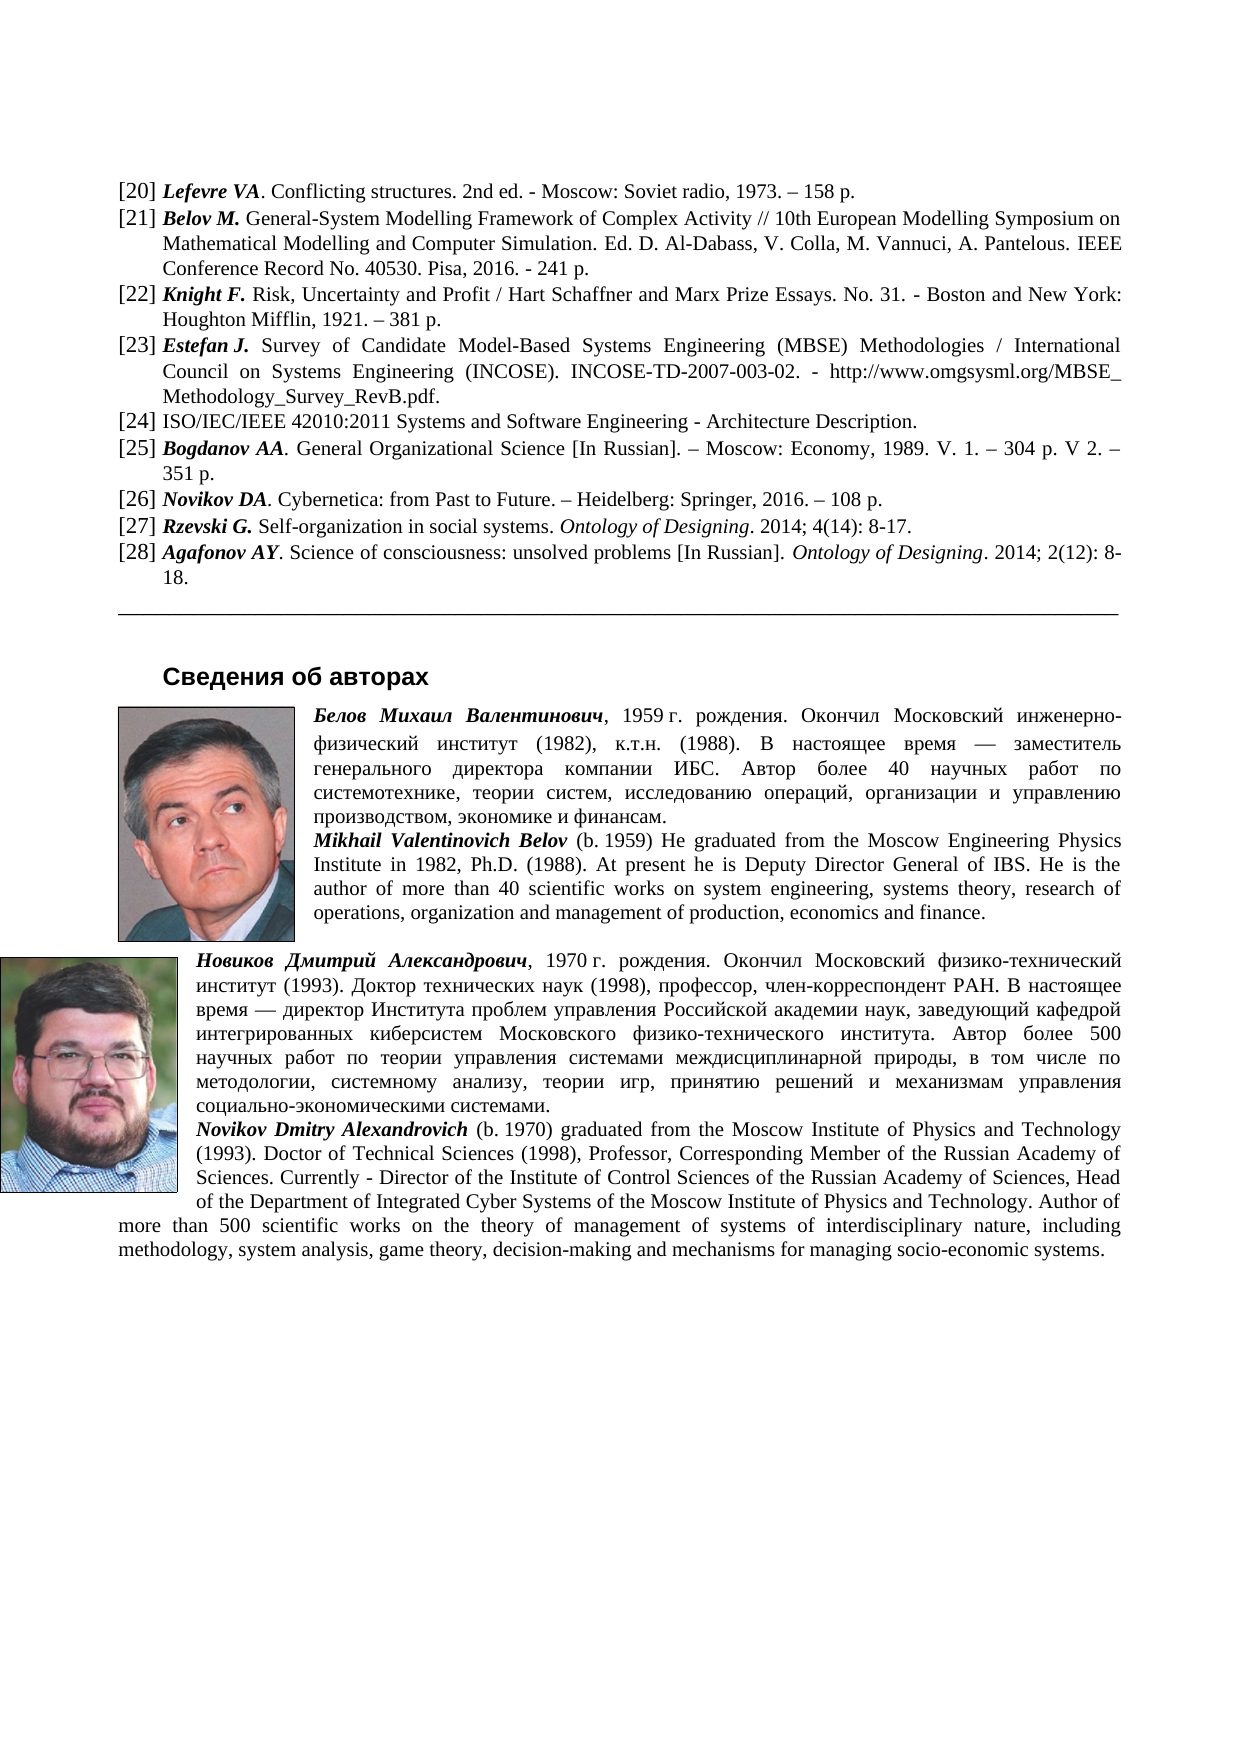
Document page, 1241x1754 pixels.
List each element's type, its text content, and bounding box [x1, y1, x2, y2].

list Novikov DA. Cybernetica: from Past to Future. – Heidelberg: Springer, 2016. – 108 p. [118, 485, 1122, 512]
list Knight F. Risk, Uncertainty and Profit / Hart Schaffner and Marx Prize Essays. No. 31. - Boston and New York: Houghton Mifflin, 1921. – 381 p. [118, 280, 1122, 331]
list Agafonov AY. Science of consciousness: unsolved problems [In Russian]. Ontology of Designing. 2014; 2(12): 8-18. [118, 538, 1122, 589]
text Белов Михаил Валентинович, 1959 г. рождения. Окончил Московский инженерно-физический институт (1982), к.т.н. (1988). В настоящее время — заместитель генерального директора компании ИБС. Автор более 40 научных работ по системотехнике, теории систем, исследованию операций, организации и управлению производством, экономике и финансам. [118, 703, 1122, 828]
list ISO/IEC/IEEE 42010:2011 Systems and Software Engineering - Architecture Description. [118, 408, 1122, 434]
list Rzevski G. Self-organization in social systems. Ontology of Designing. 2014; 4(14): 8-17. [118, 512, 1122, 538]
picture [119, 708, 294, 941]
text Novikov Dmitry Alexandrovich (b. 1970) graduated from the Moscow Institute of Physics and Technology (1993). Doctor of Technical Sciences (1998), Professor, Corresponding Member of the Russian Academy of Sciences. Currently - Director of the Institute of Control Sciences of the Russian Academy of Sciences, Head of the Department of Integrated Cyber Systems of the Moscow Institute of Physics and Technology. Author of more than 500 scientific works on the theory of management of systems of interdisciplinary nature, including methodology, system analysis, game theory, decision-making and mechanisms for managing socio-economic systems. [118, 1117, 1122, 1261]
text Mikhail Valentinovich Belov (b. 1959) He graduated from the Moscow Engineering Physics Institute in 1982, Ph.D. (1988). At present he is Deputy Director General of IBS. He is the author of more than 40 scientific works on system engineering, systems theory, research of operations, organization and management of production, economics and finance. [295, 828, 1122, 924]
text Сведения об авторах [162, 662, 1122, 691]
text ________________________________________________________________________________ [118, 589, 1122, 618]
picture [1, 958, 177, 1192]
list Estefan J. Survey of Candidate Model-Based Systems Engineering (MBSE) Methodologies / International Council on Systems Engineering (INCOSE). INCOSE-TD-2007-003-02. - http://www.omgsysml.org/MBSE_ Methodology_Survey_RevB.pdf. [118, 331, 1122, 408]
list Bogdanov AA. General Organizational Science [In Russian]. – Moscow: Economy, 1989. V. 1. – 304 p. V 2. – 351 p. [118, 434, 1122, 485]
text Новиков Дмитрий Александрович, 1970 г. рождения. Окончил Московский физико-технический институт (1993). Доктор технических наук (1998), профессор, член-корреспондент РАН. В настоящее время — директор Института проблем управления Российской академии наук, заведующий кафедрой интегрированных киберсистем Московского физико-технического института. Автор более 500 научных работ по теории управления системами междисциплинарной природы, в том числе по методологии, системному анализу, теории игр, принятию решений и механизмам управления социально-экономическими системами. [118, 948, 1122, 1117]
list Belov M. General-System Modelling Framework of Complex Activity // 10th European Modelling Symposium on Mathematical Modelling and Computer Simulation. Ed. D. Al-Dabass, V. Colla, M. Vannuci, A. Pantelous. IEEE Conference Record No. 40530. Pisa, 2016. - 241 p. [118, 203, 1122, 280]
list Lefevre VA. Conflicting structures. 2nd ed. - Moscow: Soviet radio, 1973. – 158 p. [118, 177, 1122, 203]
